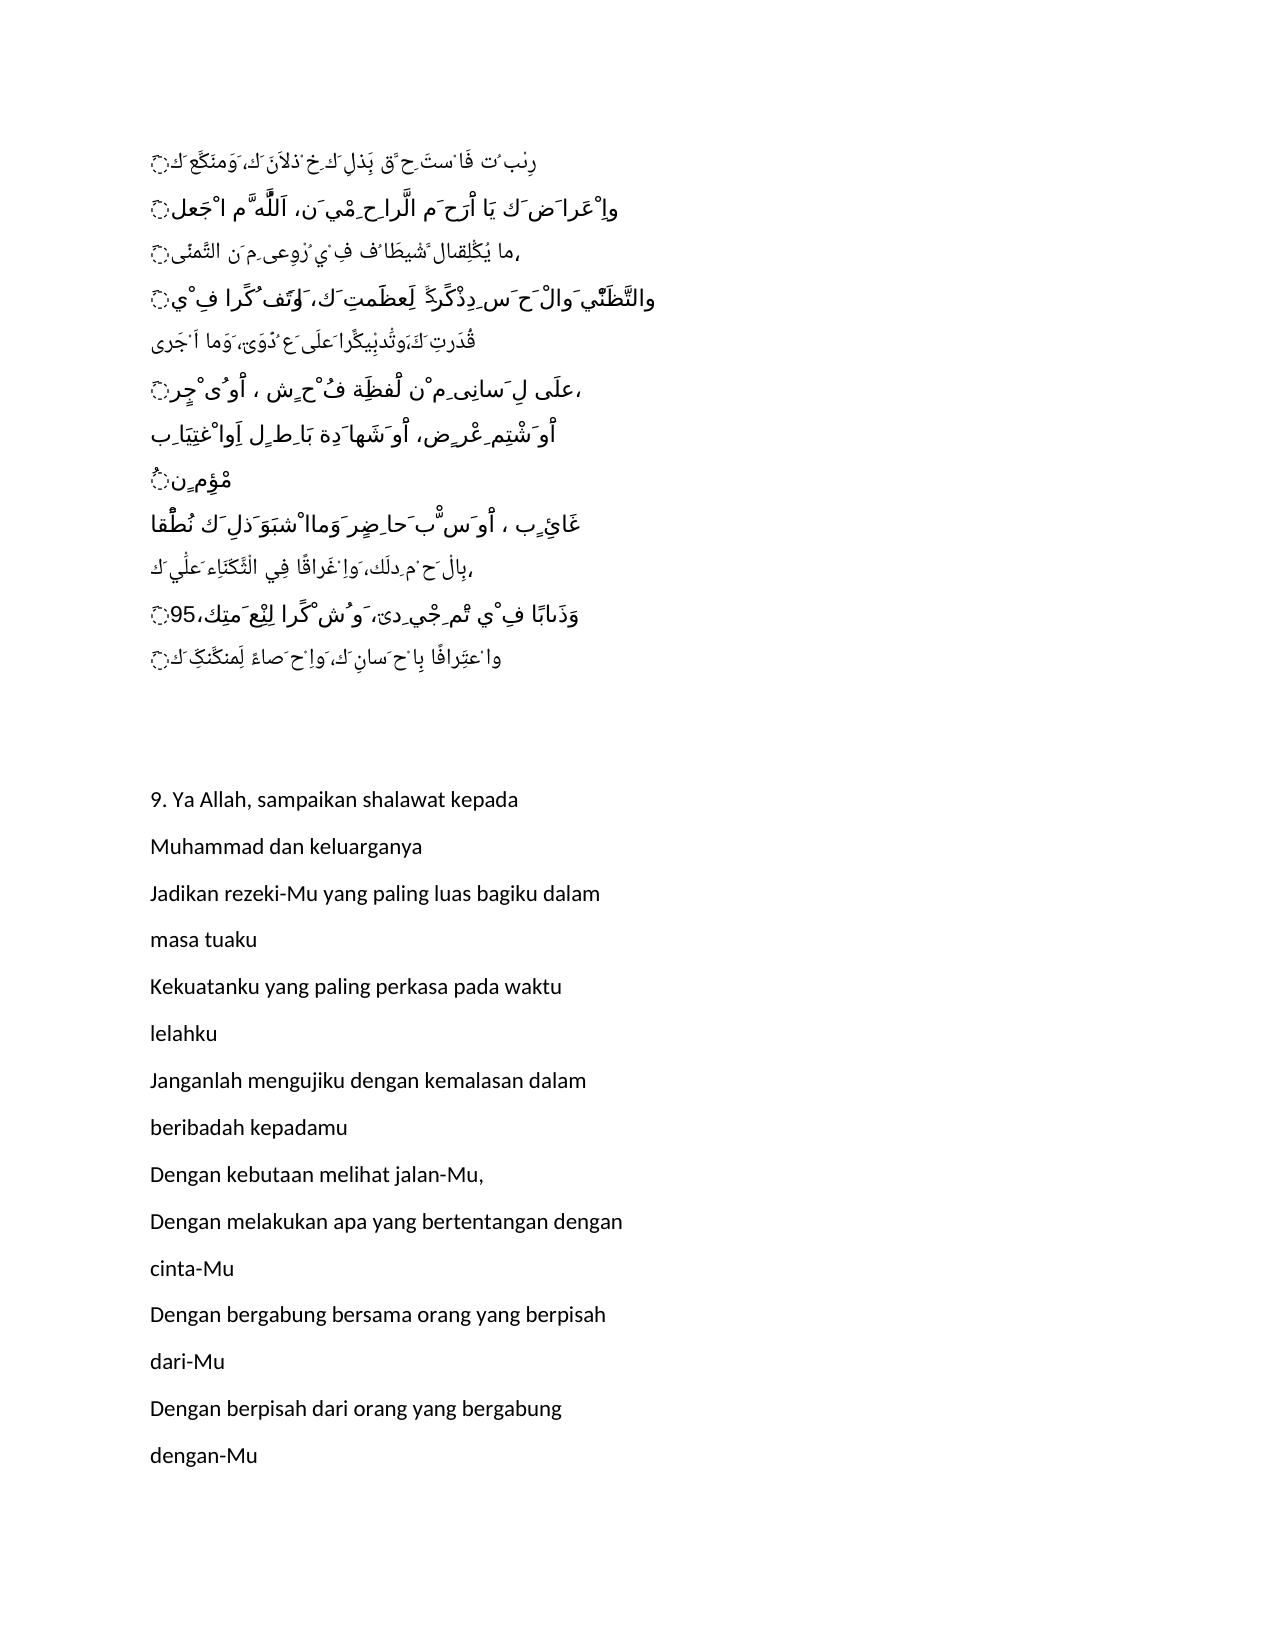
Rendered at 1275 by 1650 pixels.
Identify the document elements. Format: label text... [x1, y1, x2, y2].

text َواِ ْعَرا َض َك يَا اَْرَح َم الَّرا ِح ِمْي َن، اَللَُّه َّم ا ْجَعل [150, 195, 1125, 221]
text َوَذَىابًا فِ ْي تَْم ِجْي ِدؾ، َو ُش ْكًرا لِنِْع َمتِك،95 [150, 601, 1125, 627]
text َوالتَّظَنّْي َوالْ َح َس ِدِذْكًرا لَِعظََمتِ َك، َوتَػَف ُكًرا فِ ْي [150, 285, 1125, 312]
text اَْو َشْتِم ِعْر ٍض، اَْو َشَها َدِة بَا ِط ٍل اَِوا ْغتِيَا ِب [150, 421, 1125, 447]
text dengan-Mu [150, 1441, 1125, 1469]
text َعلَى لِ َسانِى ِم ْن لَْفظَِة فُ ْح ٍش ، اَْو ُى ْجٍر، [150, 376, 1125, 402]
text Dengan bergabung bersama orang yang berpisah [150, 1301, 1125, 1329]
text Janganlah mengujiku dengan kemalasan dalam [150, 1066, 1125, 1094]
text Muhammad dan keluarganya [150, 832, 1125, 860]
text Jadikan rezeki-Mu yang paling luas bagiku dalam [150, 879, 1125, 907]
text Dengan melakukan apa yang bertentangan dengan [150, 1207, 1125, 1235]
text بِالْ َح ْم ِدلَك، َواِ ْغَراقًا فِي الْثَّػنَاِء َعلَْي َك، [150, 556, 1125, 582]
text َرِىْب ُت فَا ْستَ ِح َّق بَِذلِ َك ِخ ْذلاَنَ َك، َوَمنَػَع َك [150, 150, 1125, 176]
text masa tuaku [150, 926, 1125, 954]
text ُمْؤِم ٍن [150, 466, 1125, 492]
text dari-Mu [150, 1347, 1125, 1376]
text Dengan kebutaan melihat jalan-Mu, [150, 1160, 1125, 1188]
text lelahku [150, 1019, 1125, 1047]
text Kekuatanku yang paling perkasa pada waktu [150, 972, 1125, 1001]
text Dengan berpisah dari orang yang bergabung [150, 1394, 1125, 1422]
text قُْدَرتِ َكَ،َوتَْدبِْيػًرا َعلَى َع ُدّْوَؾ، َوَما اَ ْجَرى [150, 330, 1125, 357]
text َما يُػْلِقىال َّشْيطَا ُف فِ ْي ُرْوِعى ِم َن التََّمنّْى، [150, 240, 1125, 267]
text َوا ْعتَِرافًا بِِا ْح َسانِ َك، َواِ ْح َصاءً لَِمنػَنػِ َك [150, 646, 1125, 672]
text cinta-Mu [150, 1254, 1125, 1282]
text غَائِ ٍب ، اَْو َس ّْب َحا ِضٍر َوَماا ْشبَوَ َذلِ َك نُطًْقا [150, 511, 1125, 537]
text beribadah kepadamu [150, 1113, 1125, 1141]
text 9. Ya Allah, sampaikan shalawat kepada [150, 785, 1125, 813]
